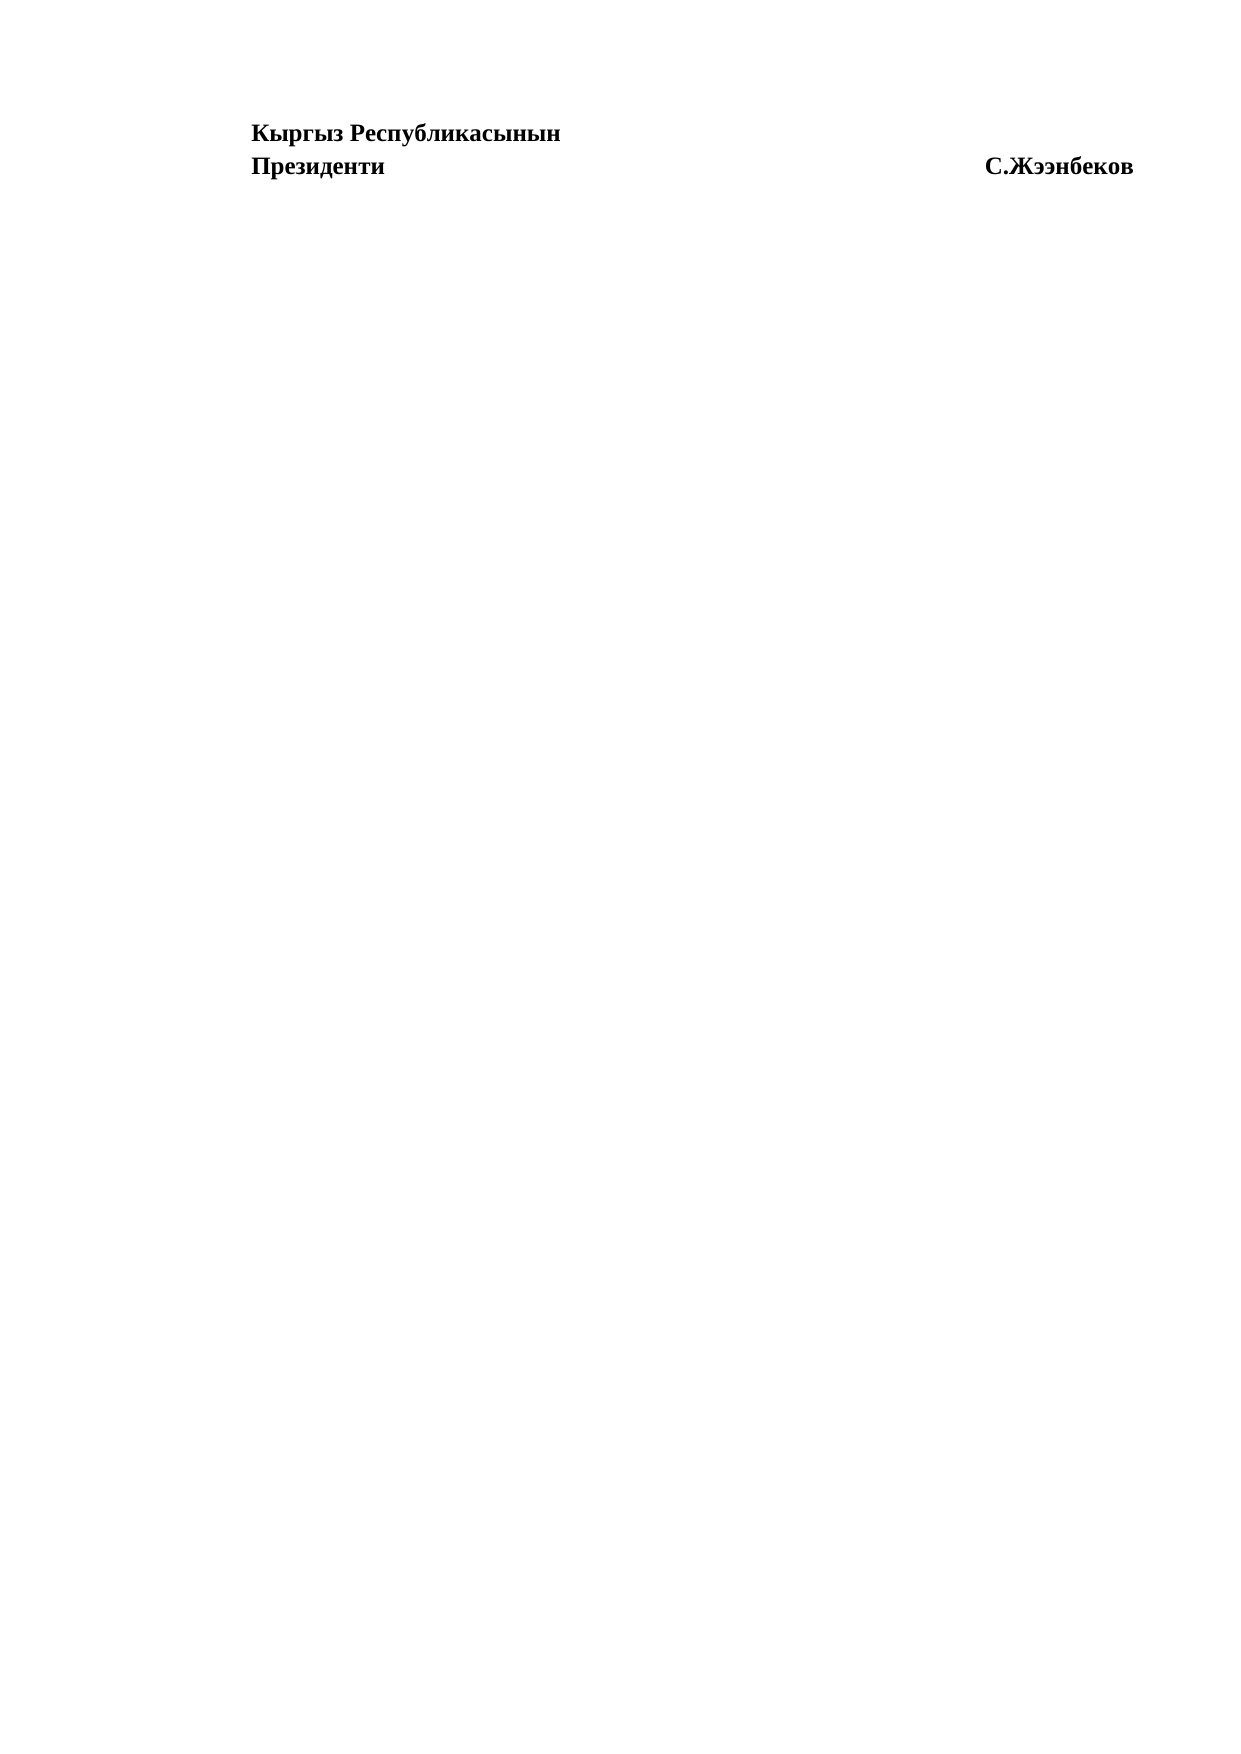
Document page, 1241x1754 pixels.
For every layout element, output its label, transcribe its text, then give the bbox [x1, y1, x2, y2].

text Кыргыз Республикасынын [177, 118, 1152, 147]
text Президенти С.Жээнбеков [177, 151, 1152, 180]
